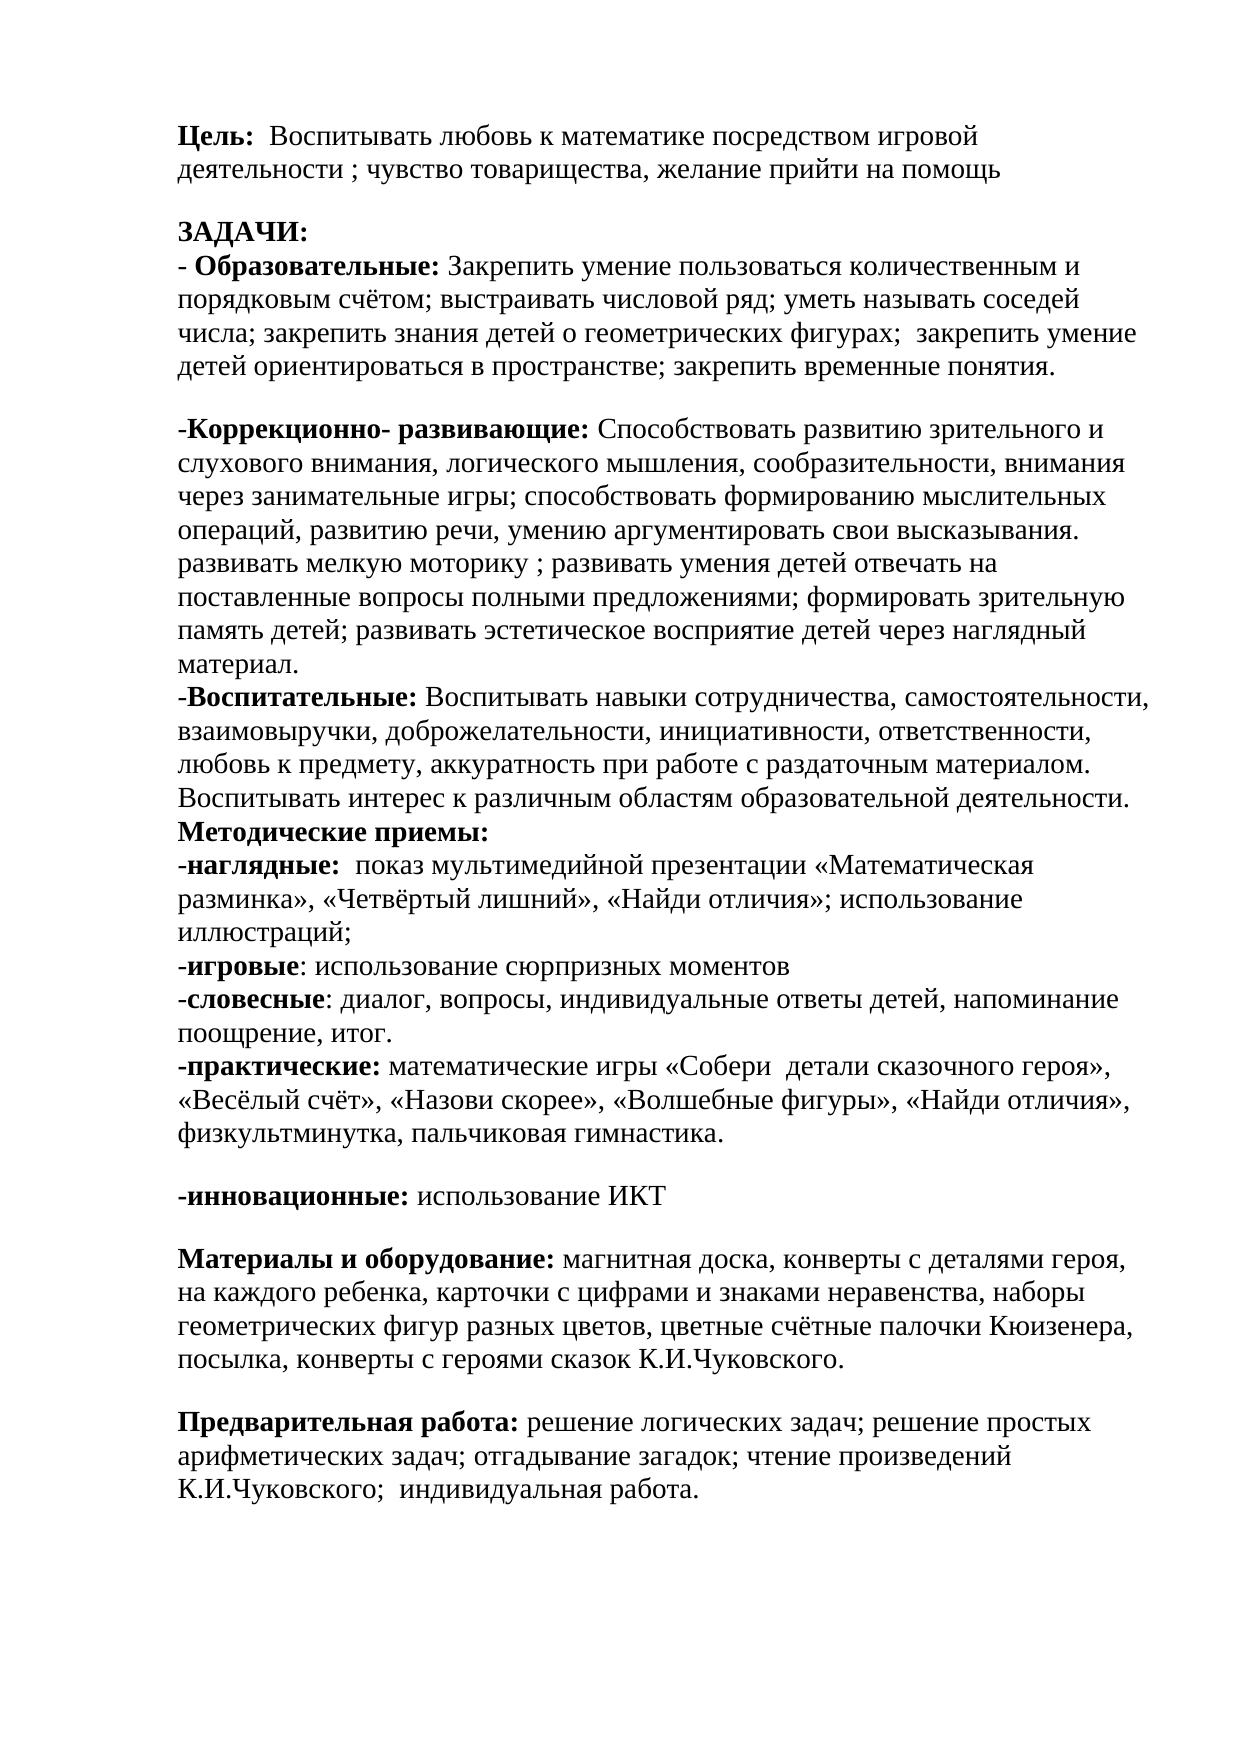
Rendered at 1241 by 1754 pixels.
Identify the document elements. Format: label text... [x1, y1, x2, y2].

text Предварительная работа: решение логических задач; решение простых арифметических задач; отгадывание загадок; чтение произведений К.И.Чуковского; индивидуальная работа. [177, 1404, 1152, 1601]
text -инновационные: использование ИКТ [177, 1178, 1152, 1212]
text ЗАДАЧИ: - Образовательные: Закрепить умение пользоваться количественным и порядковым счётом; выстраивать числовой ряд; уметь называть соседей числа; закрепить знания детей о геометрических фигурах; закрепить умение детей ориентироваться в пространстве; закрепить временные понятия. [177, 214, 1152, 382]
text Цель: Воспитывать любовь к математике посредством игровой деятельности ; чувство товарищества, желание прийти на помощь [177, 118, 1152, 185]
text Материалы и оборудование: магнитная доска, конверты с деталями героя, на каждого ребенка, карточки с цифрами и знаками неравенства, наборы геометрических фигур разных цветов, цветные счётные палочки Кюизенера, посылка, конверты с героями сказок К.И.Чуковского. [177, 1241, 1152, 1375]
text -Коррекционно- развивающие: Способствовать развитию зрительного и слухового внимания, логического мышления, сообразительности, внимания через занимательные игры; способствовать формированию мыслительных операций, развитию речи, умению аргументировать свои высказывания. развивать мелкую моторику ; развивать умения детей отвечать на поставленные вопросы полными предложениями; формировать зрительную память детей; развивать эстетическое восприятие детей через наглядный материал. -Воспитательные: Воспитывать навыки сотрудничества, самостоятельности, взаимовыручки, доброжелательности, инициативности, ответственности, любовь к предмету, аккуратность при работе с раздаточным материалом. Воспитывать интерес к различным областям образовательной деятельности. Методические приемы: -наглядные: показ мультимедийной презентации «Математическая разминка», «Четвёртый лишний», «Найди отличия»; использование иллюстраций; -игровые: использование сюрпризных моментов -словесные: диалог, вопросы, индивидуальные ответы детей, напоминание поощрение, итог. -практические: математические игры «Собери детали сказочного героя», «Весёлый счёт», «Назови скорее», «Волшебные фигуры», «Найди отличия», физкультминутка, пальчиковая гимнастика. [177, 411, 1152, 1149]
